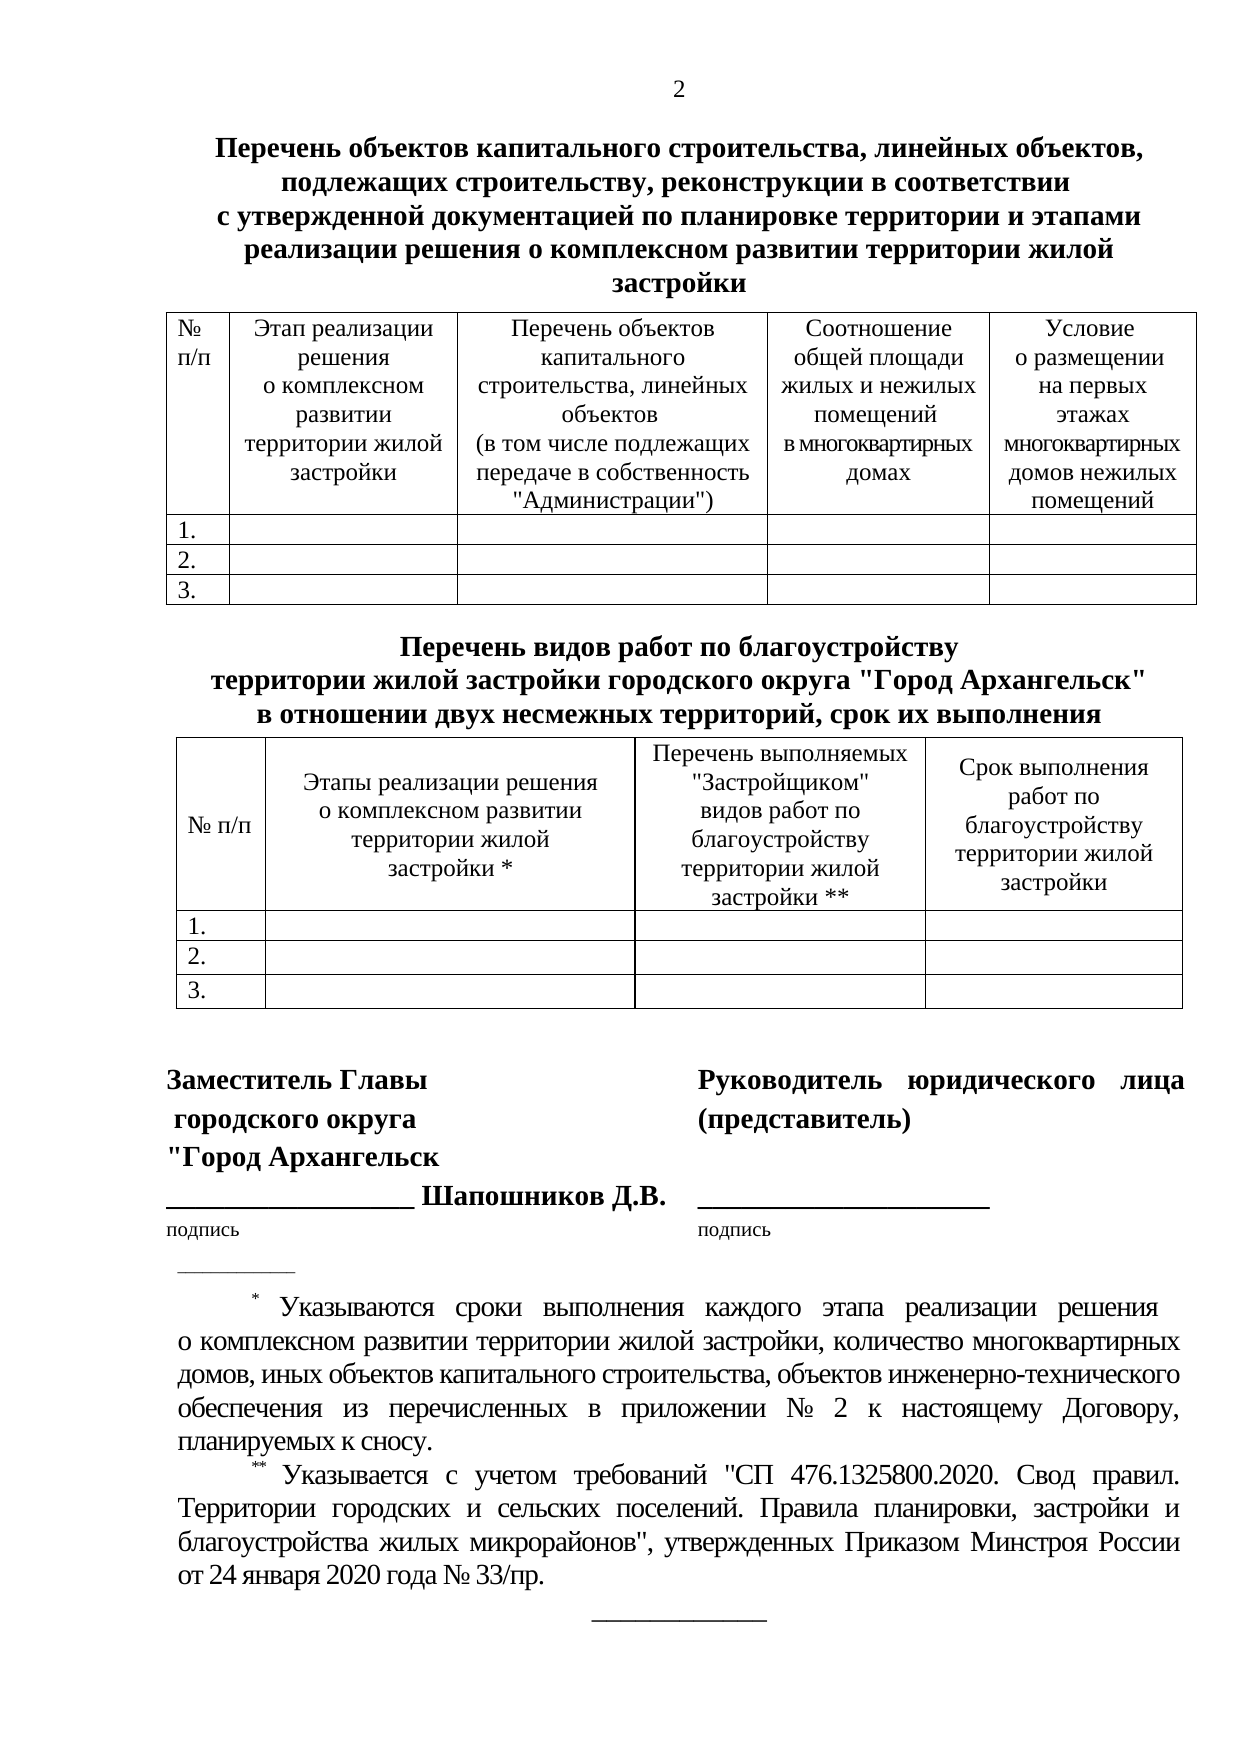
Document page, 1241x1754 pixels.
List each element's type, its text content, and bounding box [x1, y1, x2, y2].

table_cell [636, 941, 925, 974]
table_cell 3. [177, 975, 265, 1008]
table_cell [458, 545, 767, 574]
table_cell [230, 515, 457, 544]
table_cell 3. [167, 575, 229, 604]
table_cell 1. [167, 515, 229, 544]
text в отношении двух несмежных территорий, срок их выполнения [177, 696, 1181, 729]
text ** Указывается с учетом требований "СП 476.1325800.2020. Свод правил. Территории городских и сельских поселений. Правила планировки, застройки и благоустройства жилых микрорайонов", утвержденных Приказом Минстроя России от 24 января 2020 года № 33/пр. [177, 1457, 1181, 1591]
table_header Этап реализации решения о комплексном развитии территории жилой застройки [230, 313, 457, 514]
table_cell [990, 515, 1196, 544]
text Перечень видов работ по благоустройству [177, 629, 1181, 662]
table_cell [266, 975, 634, 1008]
table_cell [458, 575, 767, 604]
table_header № п/п [167, 313, 229, 514]
text Перечень объектов капитального строительства, линейных объектов, подлежащих строительству, реконструкции в соответствии с утвержденной документацией по планировке территории и этапами реализации решения о комплексном развитии территории жилой застройки [177, 131, 1181, 298]
table_cell [230, 575, 457, 604]
table_cell [990, 545, 1196, 574]
table_cell [266, 941, 634, 974]
table_header Срок выполнения работ по благоустройству территории жилой застройки [926, 738, 1182, 910]
table_header Перечень выполняемых "Застройщиком" видов работ по благоустройству территории жилой застройки ** [636, 738, 925, 910]
table_cell [768, 575, 989, 604]
table_cell [926, 941, 1182, 974]
table_cell [768, 545, 989, 574]
table_cell [458, 515, 767, 544]
table_header Перечень объектов капитального строительства, линейных объектов (в том числе подлежащих передаче в собственность "Администрации") [458, 313, 767, 514]
table_header Руководитель юридического лица (представитель) ____________________ подпись [698, 1062, 1185, 1256]
text ______________ [177, 1256, 1181, 1289]
table_cell [768, 515, 989, 544]
table_cell [636, 975, 925, 1008]
text * Указываются сроки выполнения каждого этапа реализации решения о комплексном развитии территории жилой застройки, количество многоквартирных домов, иных объектов капитального строительства, объектов инженерно-технического обеспечения из перечисленных в приложении № 2 к настоящему Договору, планируемых к сносу. [177, 1289, 1181, 1457]
table_cell 1. [177, 911, 265, 940]
table_cell [230, 545, 457, 574]
table_cell 2. [167, 545, 229, 574]
text ____________ [177, 1591, 1181, 1624]
table_header Соотношение общей площади жилых и нежилых помещений в многоквартирных домах [768, 313, 989, 514]
table_cell [990, 575, 1196, 604]
text территории жилой застройки городского округа "Город Архангельск" [177, 662, 1181, 696]
table_header Условие о размещении на первых этажах многоквартирных домов нежилых помещений [990, 313, 1196, 514]
table_cell 2. [177, 941, 265, 974]
table_cell [926, 975, 1182, 1008]
table_header Заместитель Главы городского округа "Город Архангельск _________________ Шапошников Д.В. подпись [166, 1062, 698, 1256]
table_cell [926, 911, 1182, 940]
table_header Этапы реализации решения о комплексном развитии территории жилой застройки * [266, 738, 634, 910]
table_cell [636, 911, 925, 940]
table_header № п/п [177, 738, 265, 910]
table_cell [266, 911, 634, 940]
